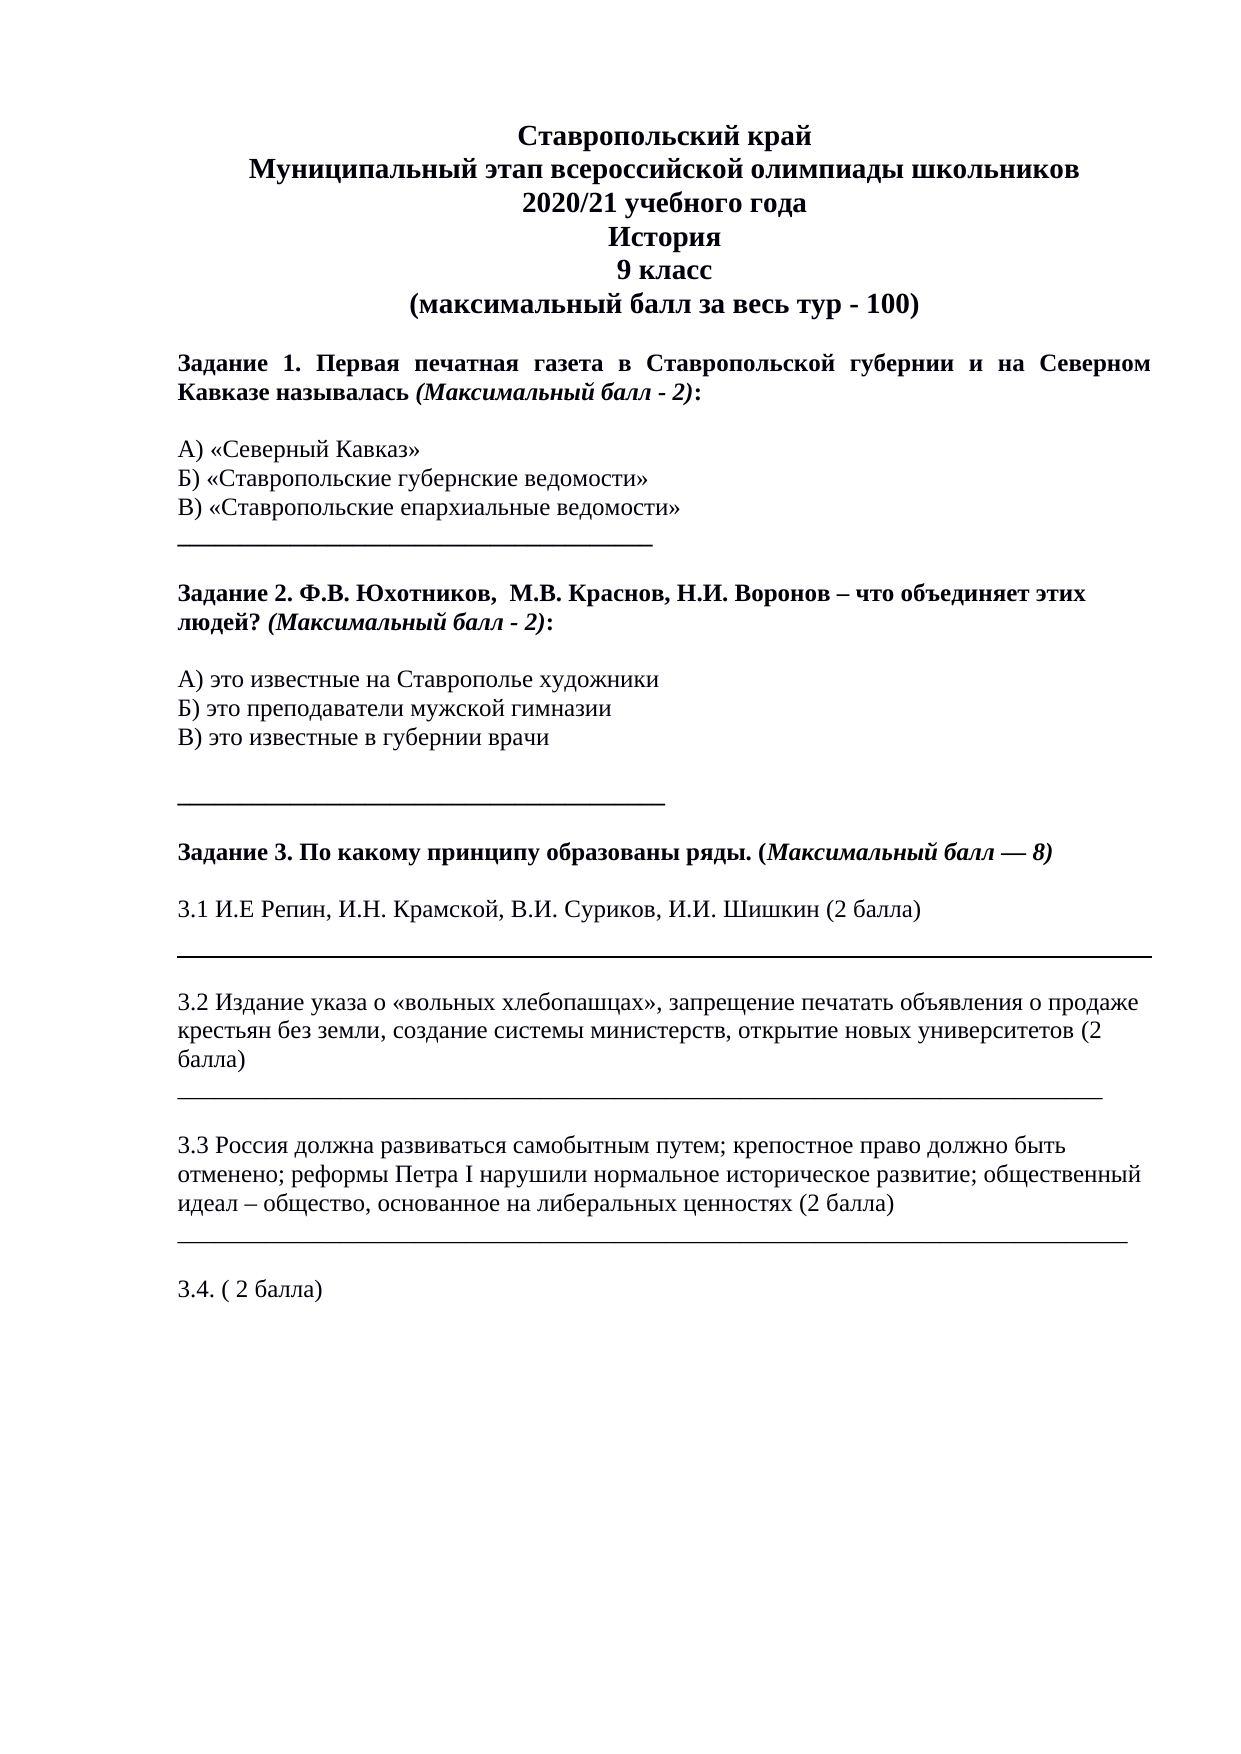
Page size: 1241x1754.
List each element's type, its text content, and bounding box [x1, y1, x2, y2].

text ____________________________________________________________________________ [177, 1217, 1152, 1246]
text А) это известные на Ставрополье художники [177, 664, 1152, 693]
text Б) это преподаватели мужской гимназии [177, 693, 1152, 722]
text Задание 3. По какому принципу образованы ряды. (Максимальный балл — 8) [177, 837, 1152, 866]
text Ставропольский край [177, 118, 1152, 152]
text 3.3 Россия должна развиваться самобытным путем; крепостное право должно быть отменено; реформы Петра I нарушили нормальное историческое развитие; общественный идеал – общество, основанное на либеральных ценностях (2 балла) [177, 1131, 1152, 1217]
text _______________________________________ [177, 779, 1152, 808]
text В) «Ставропольские епархиальные ведомости» [177, 492, 1152, 521]
text 3.4. ( 2 балла) [177, 1274, 1152, 1303]
text Задание 1. Первая печатная газета в Ставропольской губернии и на Северном Кавказе называлась (Максимальный балл - 2): [177, 348, 1152, 406]
list История [177, 219, 1152, 252]
text __________________________________________________________________________ [177, 1073, 1152, 1102]
text Б) «Ставропольские губернские ведомости» [177, 463, 1152, 492]
text В) это известные в губернии врачи [177, 722, 1152, 751]
text Муниципальный этап всероссийской олимпиады школьников [177, 152, 1152, 185]
text ______________________________________ [177, 521, 1152, 549]
text Задание 2. Ф.В. Юхотников, М.В. Краснов, Н.И. Воронов – что объединяет этих людей? (Максимальный балл - 2): [177, 578, 1152, 636]
text 3.2 Издание указа о «вольных хлебопашцах», запрещение печатать объявления о продаже крестьян без земли, создание системы министерств, открытие новых университетов (2 балла) [177, 987, 1152, 1073]
list (максимальный балл за весь тур - 100) [177, 286, 1152, 319]
list 9 класс [177, 252, 1152, 286]
text А) «Северный Кавказ» [177, 434, 1152, 463]
text 2020/21 учебного года [177, 185, 1152, 219]
text 3.1 И.Е Репин, И.Н. Крамской, В.И. Суриков, И.И. Шишкин (2 балла) [177, 894, 1152, 923]
